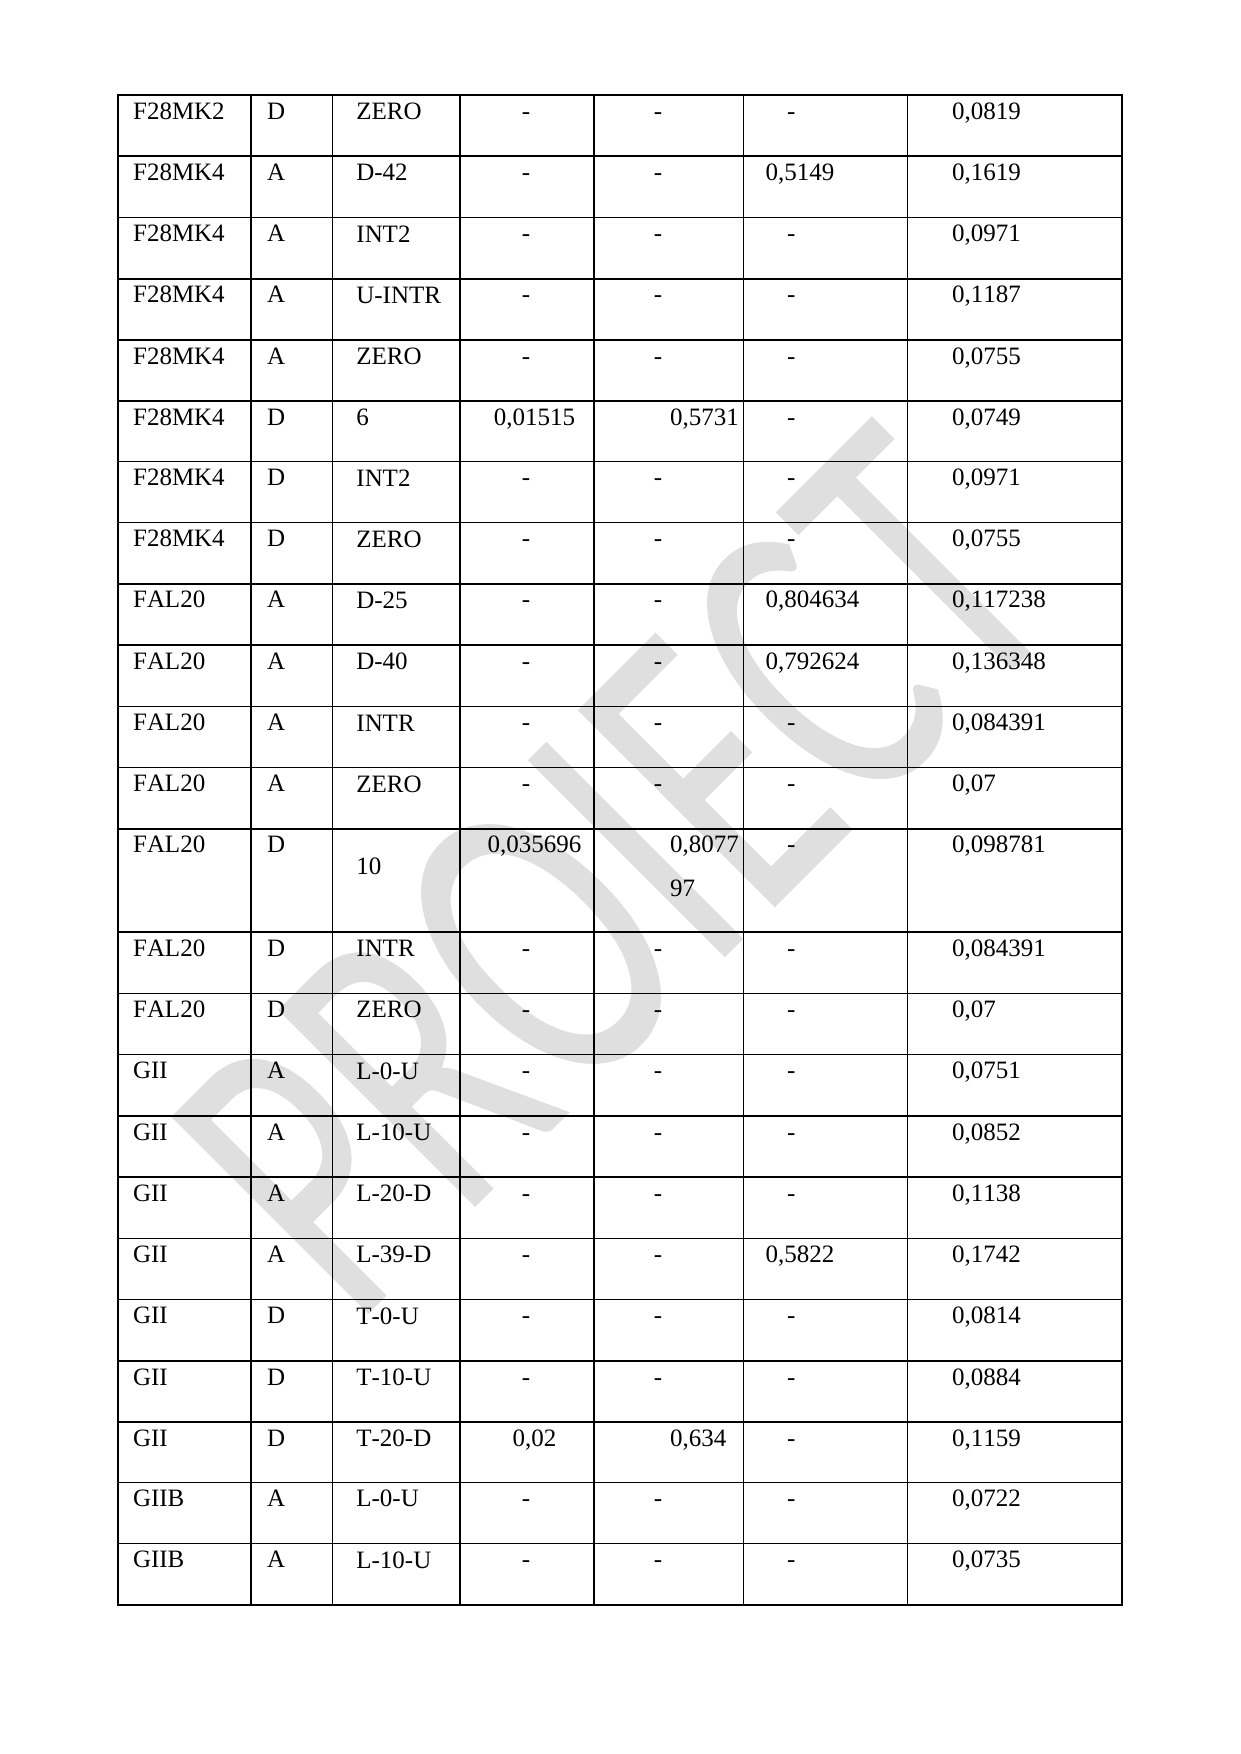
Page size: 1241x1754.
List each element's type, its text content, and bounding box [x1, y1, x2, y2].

table_cell [595, 1362, 743, 1421]
table_cell T-20-D [333, 1423, 459, 1481]
table_cell [461, 218, 593, 278]
table_cell [744, 994, 907, 1054]
table_cell [744, 933, 907, 992]
table_cell L-10-U [333, 1117, 459, 1176]
table_cell 0,035696 [461, 830, 593, 931]
table_cell [461, 646, 593, 706]
table_cell [595, 994, 743, 1054]
table_cell F28MK4 [119, 523, 250, 583]
table_cell D-40 [333, 646, 459, 706]
table_cell [461, 280, 593, 339]
table_cell [461, 1239, 593, 1299]
table_cell [461, 341, 593, 400]
table_cell [461, 585, 593, 644]
table_cell [744, 1483, 907, 1543]
table_cell [461, 1483, 593, 1543]
table_cell [595, 1300, 743, 1360]
table_cell GIIB [119, 1483, 250, 1543]
table_cell [595, 1239, 743, 1299]
table_cell ZERO [333, 994, 459, 1054]
table_cell A [252, 707, 332, 767]
table_cell 0,098781 [908, 830, 1121, 931]
table_cell [595, 280, 743, 339]
table_cell 0,807797 [595, 830, 743, 931]
table_cell D-42 [333, 157, 459, 217]
table_cell FAL20 [119, 646, 250, 706]
table_cell [744, 1055, 907, 1115]
table_cell 0,1159 [908, 1423, 1121, 1481]
table_cell D [252, 523, 332, 583]
table_cell ZERO [333, 523, 459, 583]
table_cell [595, 768, 743, 828]
table_cell F28MK2 [119, 96, 250, 155]
table_cell GIIB [119, 1544, 250, 1604]
table_cell L-20-D [333, 1178, 459, 1237]
table_cell 0,5822 [744, 1239, 907, 1299]
table_cell [595, 96, 743, 155]
table_cell L-0-U [333, 1483, 459, 1543]
table_cell [744, 280, 907, 339]
table_cell A [252, 1055, 332, 1115]
table_cell D [252, 462, 332, 522]
table_cell [595, 523, 743, 583]
table_cell A [252, 341, 332, 400]
table_cell F28MK4 [119, 218, 250, 278]
table_cell INT2 [333, 218, 459, 278]
table_cell 0,0722 [908, 1483, 1121, 1543]
table_cell 0,07 [908, 768, 1121, 828]
table_cell [461, 1300, 593, 1360]
table_cell [744, 707, 907, 767]
table_cell ZERO [333, 341, 459, 400]
table_cell [595, 462, 743, 522]
table_cell GII [119, 1117, 250, 1176]
table_cell 0,792624 [744, 646, 907, 706]
table_cell [744, 830, 907, 931]
table_cell A [252, 1483, 332, 1543]
table_cell D [252, 830, 332, 931]
table_cell 0,5149 [744, 157, 907, 217]
table_cell [461, 462, 593, 522]
table_cell D-25 [333, 585, 459, 644]
table_cell [595, 1483, 743, 1543]
table_cell [461, 994, 593, 1054]
table_cell A [252, 1117, 332, 1176]
table_cell D [252, 402, 332, 461]
table_cell [461, 1117, 593, 1176]
table_cell F28MK4 [119, 280, 250, 339]
table_cell L-0-U [333, 1055, 459, 1115]
table_cell [744, 1178, 907, 1237]
table_cell [744, 402, 907, 461]
table_cell [744, 1300, 907, 1360]
table_cell 0,1619 [908, 157, 1121, 217]
table_cell [595, 1178, 743, 1237]
table_cell A [252, 646, 332, 706]
table_cell U-INTR [333, 280, 459, 339]
table_cell [595, 218, 743, 278]
table_cell GII [119, 1239, 250, 1299]
table_cell FAL20 [119, 768, 250, 828]
table_cell GII [119, 1055, 250, 1115]
table_cell [461, 1055, 593, 1115]
table_cell 0,1187 [908, 280, 1121, 339]
table_cell F28MK4 [119, 462, 250, 522]
table_cell 0,07 [908, 994, 1121, 1054]
table_cell 0,0971 [908, 462, 1121, 522]
table_cell F28MK4 [119, 157, 250, 217]
table_cell GII [119, 1362, 250, 1421]
table_cell FAL20 [119, 585, 250, 644]
table_cell [461, 1178, 593, 1237]
table_cell 0,5731 [595, 402, 743, 461]
table_cell F28MK4 [119, 341, 250, 400]
table_cell [595, 341, 743, 400]
table_cell 0,0971 [908, 218, 1121, 278]
table_cell 0,084391 [908, 933, 1121, 992]
table_cell [744, 96, 907, 155]
table_cell [595, 933, 743, 992]
table_cell A [252, 768, 332, 828]
table_cell D [252, 933, 332, 992]
table_cell [744, 1117, 907, 1176]
table_cell A [252, 218, 332, 278]
table_cell 0,0884 [908, 1362, 1121, 1421]
table_cell [461, 1544, 593, 1604]
table_cell [595, 707, 743, 767]
table_cell [595, 1544, 743, 1604]
table_cell 0,136348 [908, 646, 1121, 706]
table_cell [744, 341, 907, 400]
table_cell GII [119, 1300, 250, 1360]
table_cell A [252, 585, 332, 644]
table_cell D [252, 1423, 332, 1481]
table_cell A [252, 1178, 332, 1237]
table_cell 0,0819 [908, 96, 1121, 155]
table_cell A [252, 1239, 332, 1299]
table_cell L-10-U [333, 1544, 459, 1604]
table_cell [595, 585, 743, 644]
table_cell [595, 646, 743, 706]
table_cell A [252, 280, 332, 339]
table_cell [461, 96, 593, 155]
table_cell 0,02 [461, 1423, 593, 1481]
table_cell [461, 768, 593, 828]
table_cell T-10-U [333, 1362, 459, 1421]
table_cell A [252, 157, 332, 217]
table_cell 0,01515 [461, 402, 593, 461]
table_cell [744, 218, 907, 278]
table_cell T-0-U [333, 1300, 459, 1360]
table_cell [461, 933, 593, 992]
table_cell [744, 462, 907, 522]
table_cell [744, 768, 907, 828]
table_cell INTR [333, 933, 459, 992]
table_cell INT2 [333, 462, 459, 522]
table_cell 0,0852 [908, 1117, 1121, 1176]
table_cell FAL20 [119, 994, 250, 1054]
table_cell D [252, 994, 332, 1054]
table_cell 0,1138 [908, 1178, 1121, 1237]
table_cell 0,0751 [908, 1055, 1121, 1115]
table_cell 0,804634 [744, 585, 907, 644]
table_cell INTR [333, 707, 459, 767]
table_cell [461, 707, 593, 767]
table_cell FAL20 [119, 933, 250, 992]
table_cell [595, 157, 743, 217]
table_cell [744, 1423, 907, 1481]
table_cell [744, 523, 907, 583]
table_cell GII [119, 1423, 250, 1481]
table_cell L-39-D [333, 1239, 459, 1299]
table_cell [461, 157, 593, 217]
table_cell GII [119, 1178, 250, 1237]
table_cell D [252, 1300, 332, 1360]
table_cell 0,1742 [908, 1239, 1121, 1299]
table_cell D [252, 1362, 332, 1421]
table_cell [744, 1544, 907, 1604]
table_cell 0,084391 [908, 707, 1121, 767]
table_cell 0,0749 [908, 402, 1121, 461]
table_cell [595, 1117, 743, 1176]
table_cell [595, 1055, 743, 1115]
table_cell FAL20 [119, 707, 250, 767]
table_cell F28MK4 [119, 402, 250, 461]
table_cell A [252, 1544, 332, 1604]
table_cell 0,0755 [908, 523, 1121, 583]
table_cell 0,0755 [908, 341, 1121, 400]
table_cell [744, 1362, 907, 1421]
table_cell [461, 1362, 593, 1421]
table_cell ZERO [333, 768, 459, 828]
table_cell 0,0735 [908, 1544, 1121, 1604]
table_cell 10 [333, 830, 459, 931]
table_cell 0,634 [595, 1423, 743, 1481]
table_cell 0,0814 [908, 1300, 1121, 1360]
table_cell 6 [333, 402, 459, 461]
table_cell FAL20 [119, 830, 250, 931]
table_cell ZERO [333, 96, 459, 155]
table_cell D [252, 96, 332, 155]
table_cell [461, 523, 593, 583]
table_cell 0,117238 [908, 585, 1121, 644]
